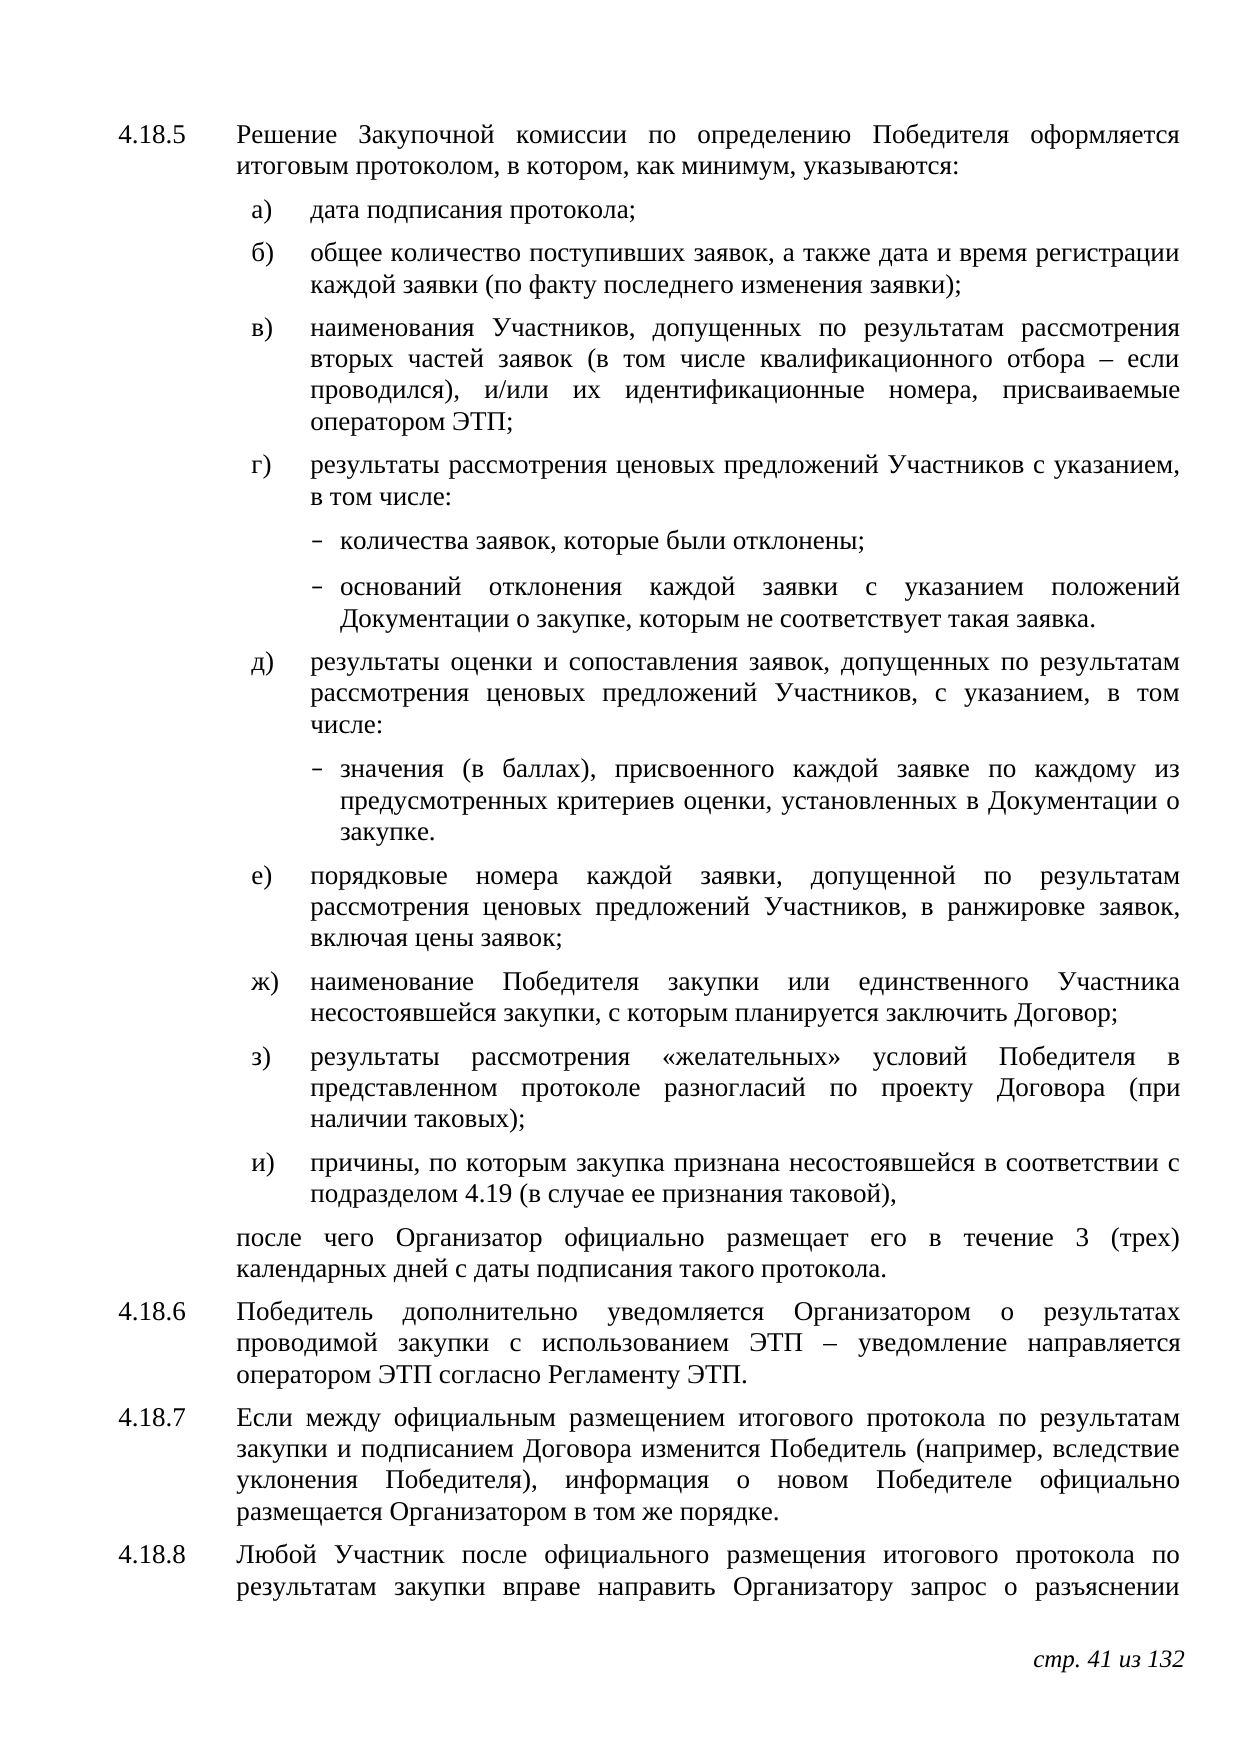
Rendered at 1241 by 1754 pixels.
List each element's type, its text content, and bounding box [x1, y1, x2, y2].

list оснований отклонения каждой заявки с указанием положений Документации о закупке, которым не соответствует такая заявка. [310, 569, 1181, 633]
text общее количество поступивших заявок, а также дата и время регистрации каждой заявки (по факту последнего изменения заявки); [251, 237, 1181, 299]
text Победитель дополнительно уведомляется Организатором о результатах проводимой закупки с использованием ЭТП – уведомление направляется оператором ЭТП согласно Регламенту ЭТП. [118, 1295, 1181, 1389]
text результаты рассмотрения «желательных» условий Победителя в представленном протоколе разногласий по проекту Договора (при наличии таковых); [251, 1040, 1181, 1133]
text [118, 1538, 1181, 1601]
text причины, по которым закупка признана несостоявшейся в соответствии с подразделом 4.19 (в случае ее признания таковой), [251, 1146, 1181, 1208]
text результаты оценки и сопоставления заявок, допущенных по результатам рассмотрения ценовых предложений Участников, с указанием, в том числе: [251, 645, 1181, 739]
text Если между официальным размещением итогового протокола по результатам закупки и подписанием Договора изменится Победитель (например, вследствие уклонения Победителя), информация о новом Победителе официально размещается Организатором в том же порядке. [118, 1401, 1181, 1526]
list количества заявок, которые были отклонены; [310, 523, 1181, 556]
text дата подписания протокола; [251, 193, 1181, 224]
list после чего Организатор официально размещает его в течение 3 (трех) календарных дней с даты подписания такого протокола. [236, 1221, 1181, 1283]
text порядковые номера каждой заявки, допущенной по результатам рассмотрения ценовых предложений Участников, в ранжировке заявок, включая цены заявок; [251, 859, 1181, 953]
text результаты рассмотрения ценовых предложений Участников с указанием, в том числе: [251, 448, 1181, 511]
text наименования Участников, допущенных по результатам рассмотрения вторых частей заявок (в том числе квалификационного отбора – если проводился), и/или их идентификационные номера, присваиваемые оператором ЭТП; [251, 311, 1181, 436]
list значения (в баллах), присвоенного каждой заявке по каждому из предусмотренных критериев оценки, установленных в Документации о закупке. [310, 751, 1181, 847]
text наименование Победителя закупки или единственного Участника несостоявшейся закупки, с которым планируется заключить Договор; [251, 965, 1181, 1027]
text Решение Закупочной комиссии по определению Победителя оформляется итоговым протоколом, в котором, как минимум, указываются: [118, 118, 1181, 180]
